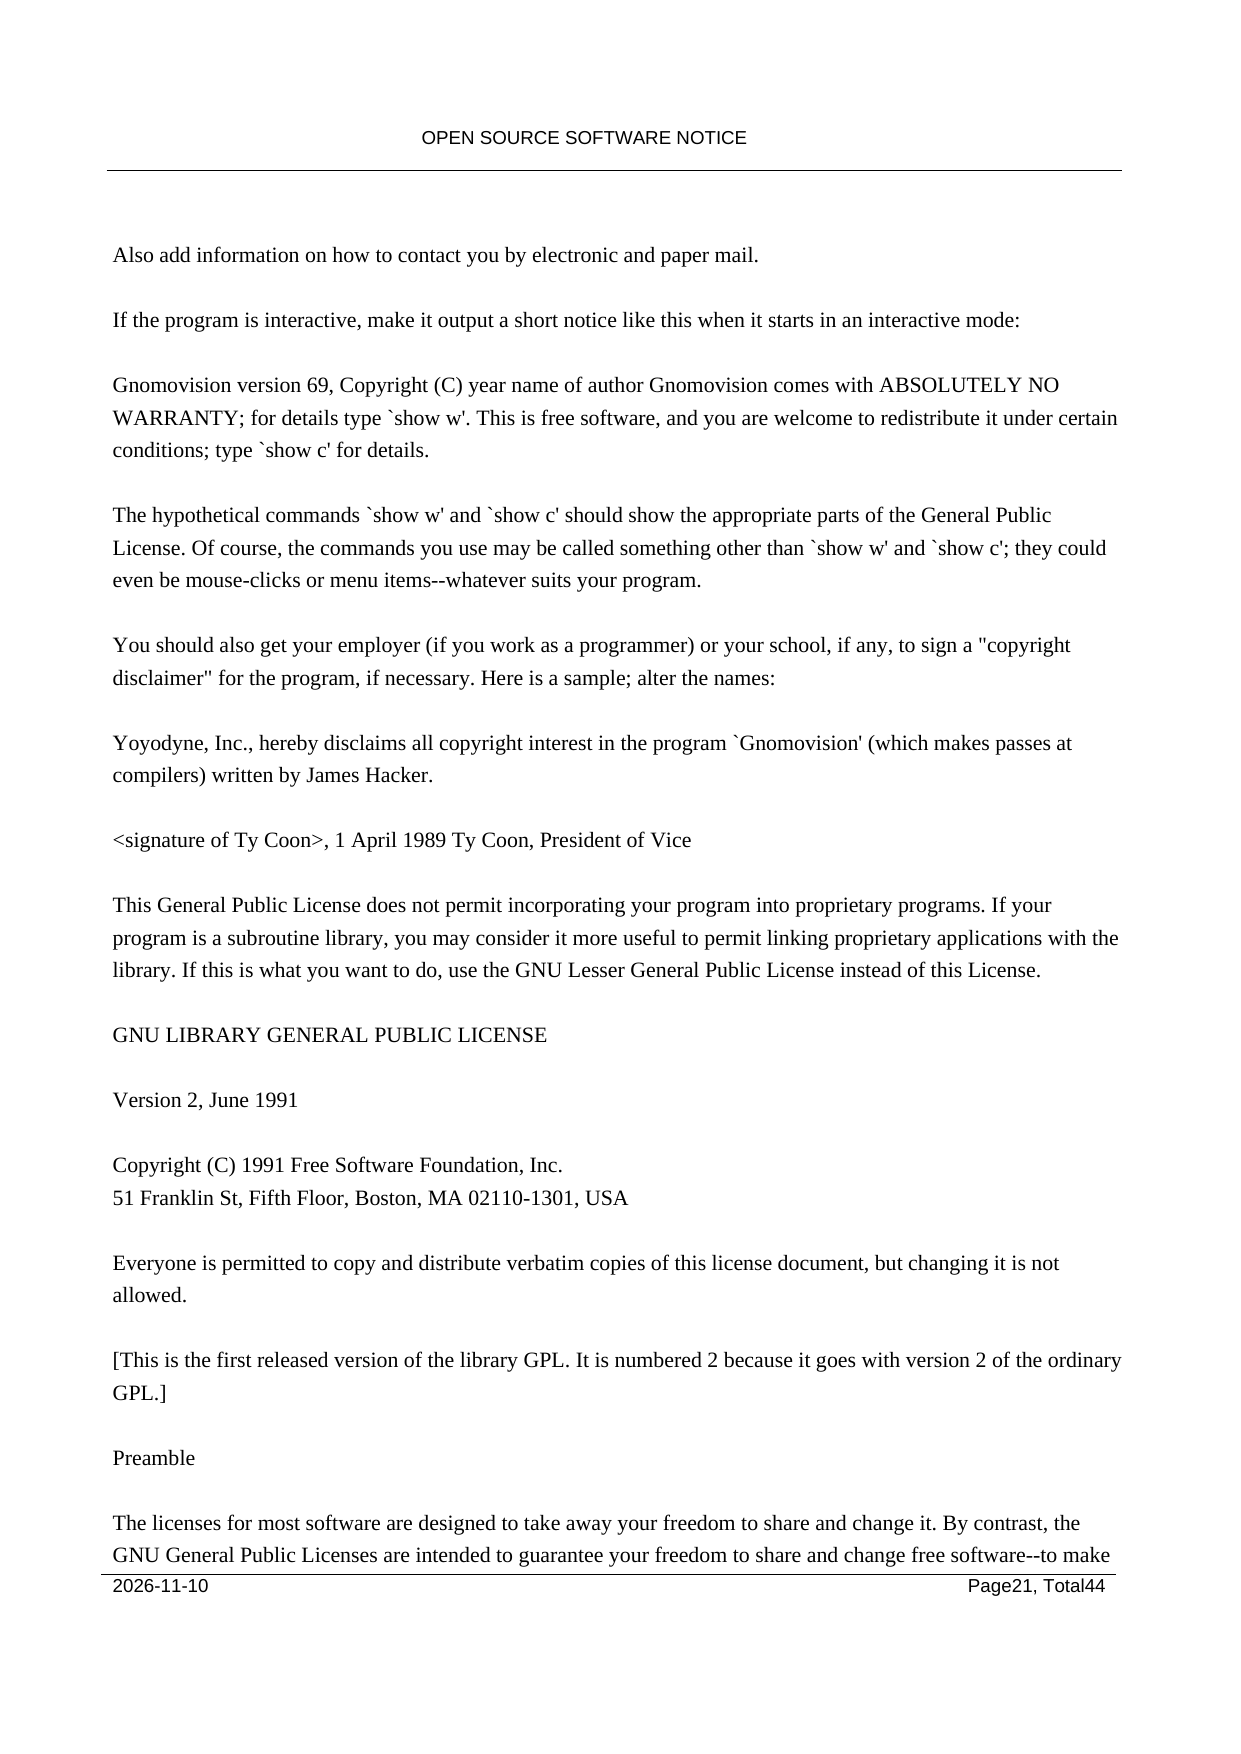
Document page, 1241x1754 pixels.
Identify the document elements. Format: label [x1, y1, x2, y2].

text [112, 206, 1128, 1571]
